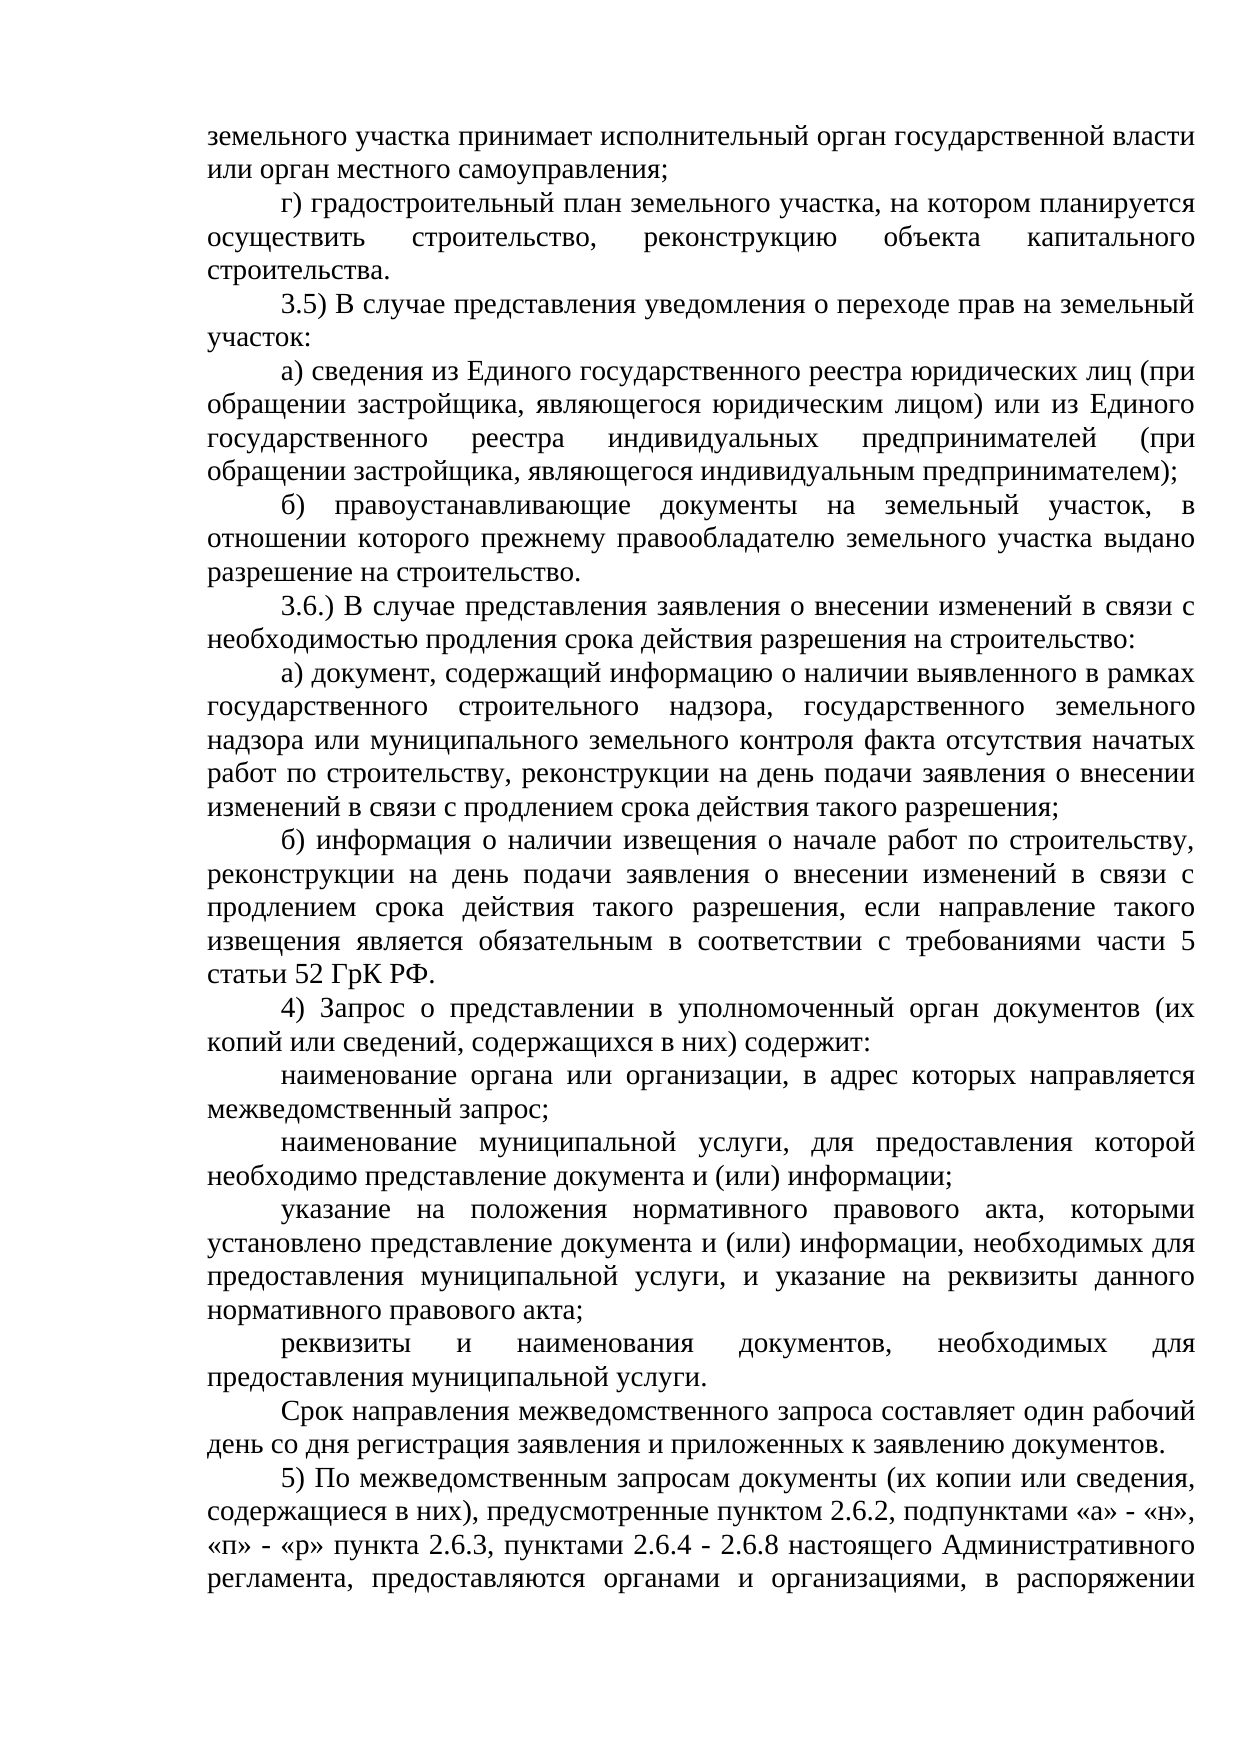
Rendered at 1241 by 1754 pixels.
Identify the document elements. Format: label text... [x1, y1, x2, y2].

text наименование муниципальной услуги, для предоставления которой необходимо представление документа и (или) информации; [207, 1124, 1196, 1191]
text Срок направления межведомственного запроса составляет один рабочий день со дня регистрация заявления и приложенных к заявлению документов. [207, 1393, 1196, 1460]
text г) градостроительный план земельного участка, на котором планируется осуществить строительство, реконструкцию объекта капитального строительства. [207, 185, 1196, 286]
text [207, 1460, 1196, 1594]
text наименование органа или организации, в адрес которых направляется межведомственный запрос; [207, 1057, 1196, 1124]
text 4) Запрос о представлении в уполномоченный орган документов (их копий или сведений, содержащихся в них) содержит: [207, 990, 1196, 1057]
text реквизиты и наименования документов, необходимых для предоставления муниципальной услуги. [207, 1326, 1196, 1393]
text а) документ, содержащий информацию о наличии выявленного в рамках государственного строительного надзора, государственного земельного надзора или муниципального земельного контроля факта отсутствия начатых работ по строительству, реконструкции на день подачи заявления о внесении изменений в связи с продлением срока действия такого разрешения; [207, 655, 1196, 822]
text б) информация о наличии извещения о начале работ по строительству, реконструкции на день подачи заявления о внесении изменений в связи с продлением срока действия такого разрешения, если направление такого извещения является обязательным в соответствии с требованиями части 5 статьи 52 ГрК РФ. [207, 822, 1196, 990]
text 3.6.) В случае представления заявления о внесении изменений в связи с необходимостью продления срока действия разрешения на строительство: [207, 588, 1196, 655]
text б) правоустанавливающие документы на земельный участок, в отношении которого прежнему правообладателю земельного участка выдано разрешение на строительство. [207, 487, 1196, 588]
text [207, 118, 1196, 185]
text 3.5) В случае представления уведомления о переходе прав на земельный участок: [207, 286, 1196, 353]
text указание на положения нормативного правового акта, которыми установлено представление документа и (или) информации, необходимых для предоставления муниципальной услуги, и указание на реквизиты данного нормативного правового акта; [207, 1191, 1196, 1326]
